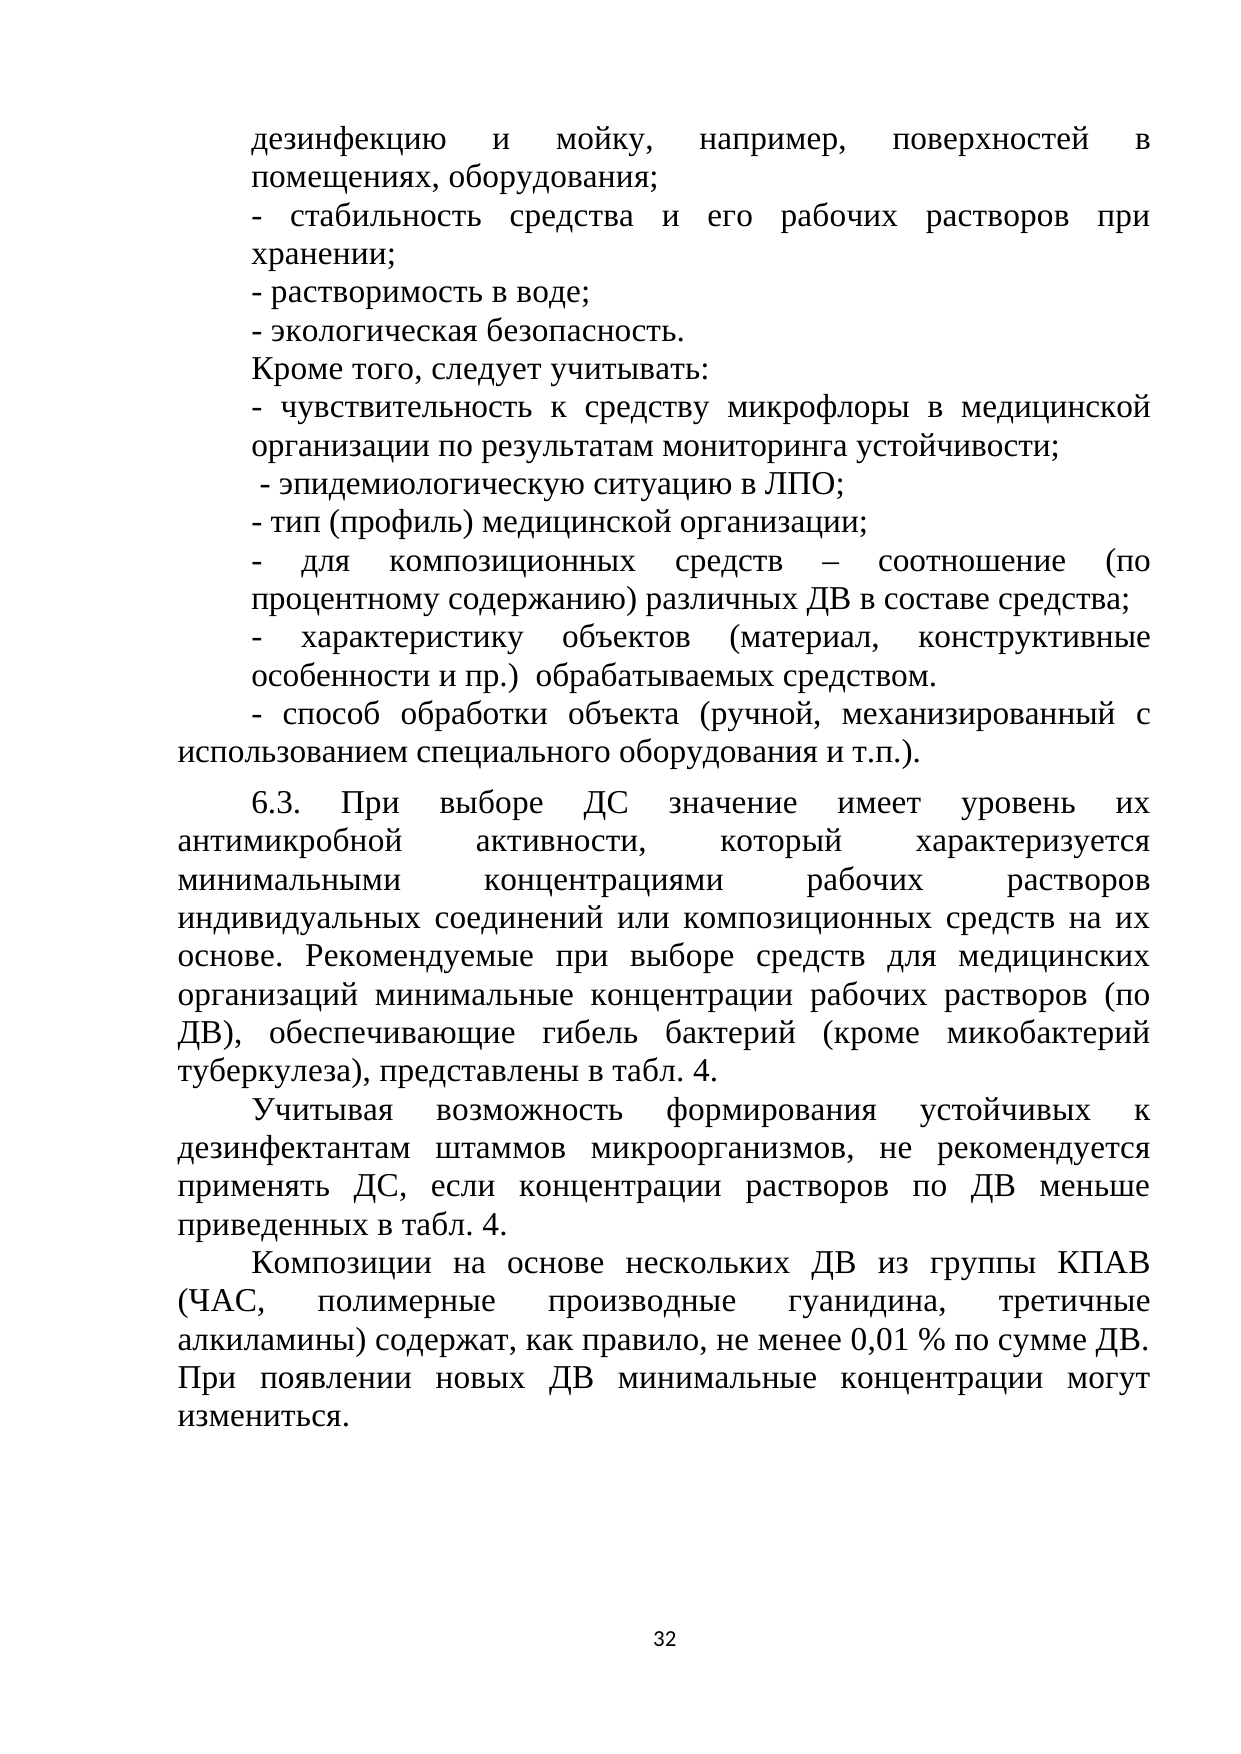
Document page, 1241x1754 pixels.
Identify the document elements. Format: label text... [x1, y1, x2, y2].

text - характеристику объектов (материал, конструктивные особенности и пр.) обрабатываемых средством. [251, 616, 1152, 693]
text - для композиционных средств – соотношение (по процентному содержанию) различных ДВ в составе средства; [251, 540, 1152, 616]
text - способ обработки объекта (ручной, механизированный с использованием специального оборудования и т.п.). [177, 693, 1152, 770]
text - экологическая безопасность. [251, 310, 1152, 348]
text - эпидемиологическую ситуацию в ЛПО; [251, 463, 1152, 501]
text - растворимость в воде; [251, 271, 1152, 310]
text Композиции на основе нескольких ДВ из группы КПАВ (ЧАС, полимерные производные гуанидина, третичные алкиламины) содержат, как правило, не менее 0,01 % по сумме ДВ. При появлении новых ДВ минимальные концентрации могут измениться. [177, 1242, 1152, 1434]
text - стабильность средства и его рабочих растворов при хранении; [251, 195, 1152, 271]
text - чувствительность к средству микрофлоры в медицинской организации по результатам мониторинга устойчивости; [251, 386, 1152, 463]
text - тип (профиль) медицинской организации; [251, 501, 1152, 540]
text 6.3. При выборе ДС значение имеет уровень их антимикробной активности, который характеризуется минимальными концентрациями рабочих растворов индивидуальных соединений или композиционных средств на их основе. Рекомендуемые при выборе средств для медицинских организаций минимальные концентрации рабочих растворов (по ДВ), обеспечивающие гибель бактерий (кроме микобактерий туберкулеза), представлены в табл. 4. [177, 782, 1152, 1089]
text Кроме того, следует учитывать: [251, 348, 1152, 386]
text Учитывая возможность формирования устойчивых к дезинфектантам штаммов микроорганизмов, не рекомендуется применять ДС, если концентрации растворов по ДВ меньше приведенных в табл. 4. [177, 1089, 1152, 1242]
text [251, 118, 1152, 195]
